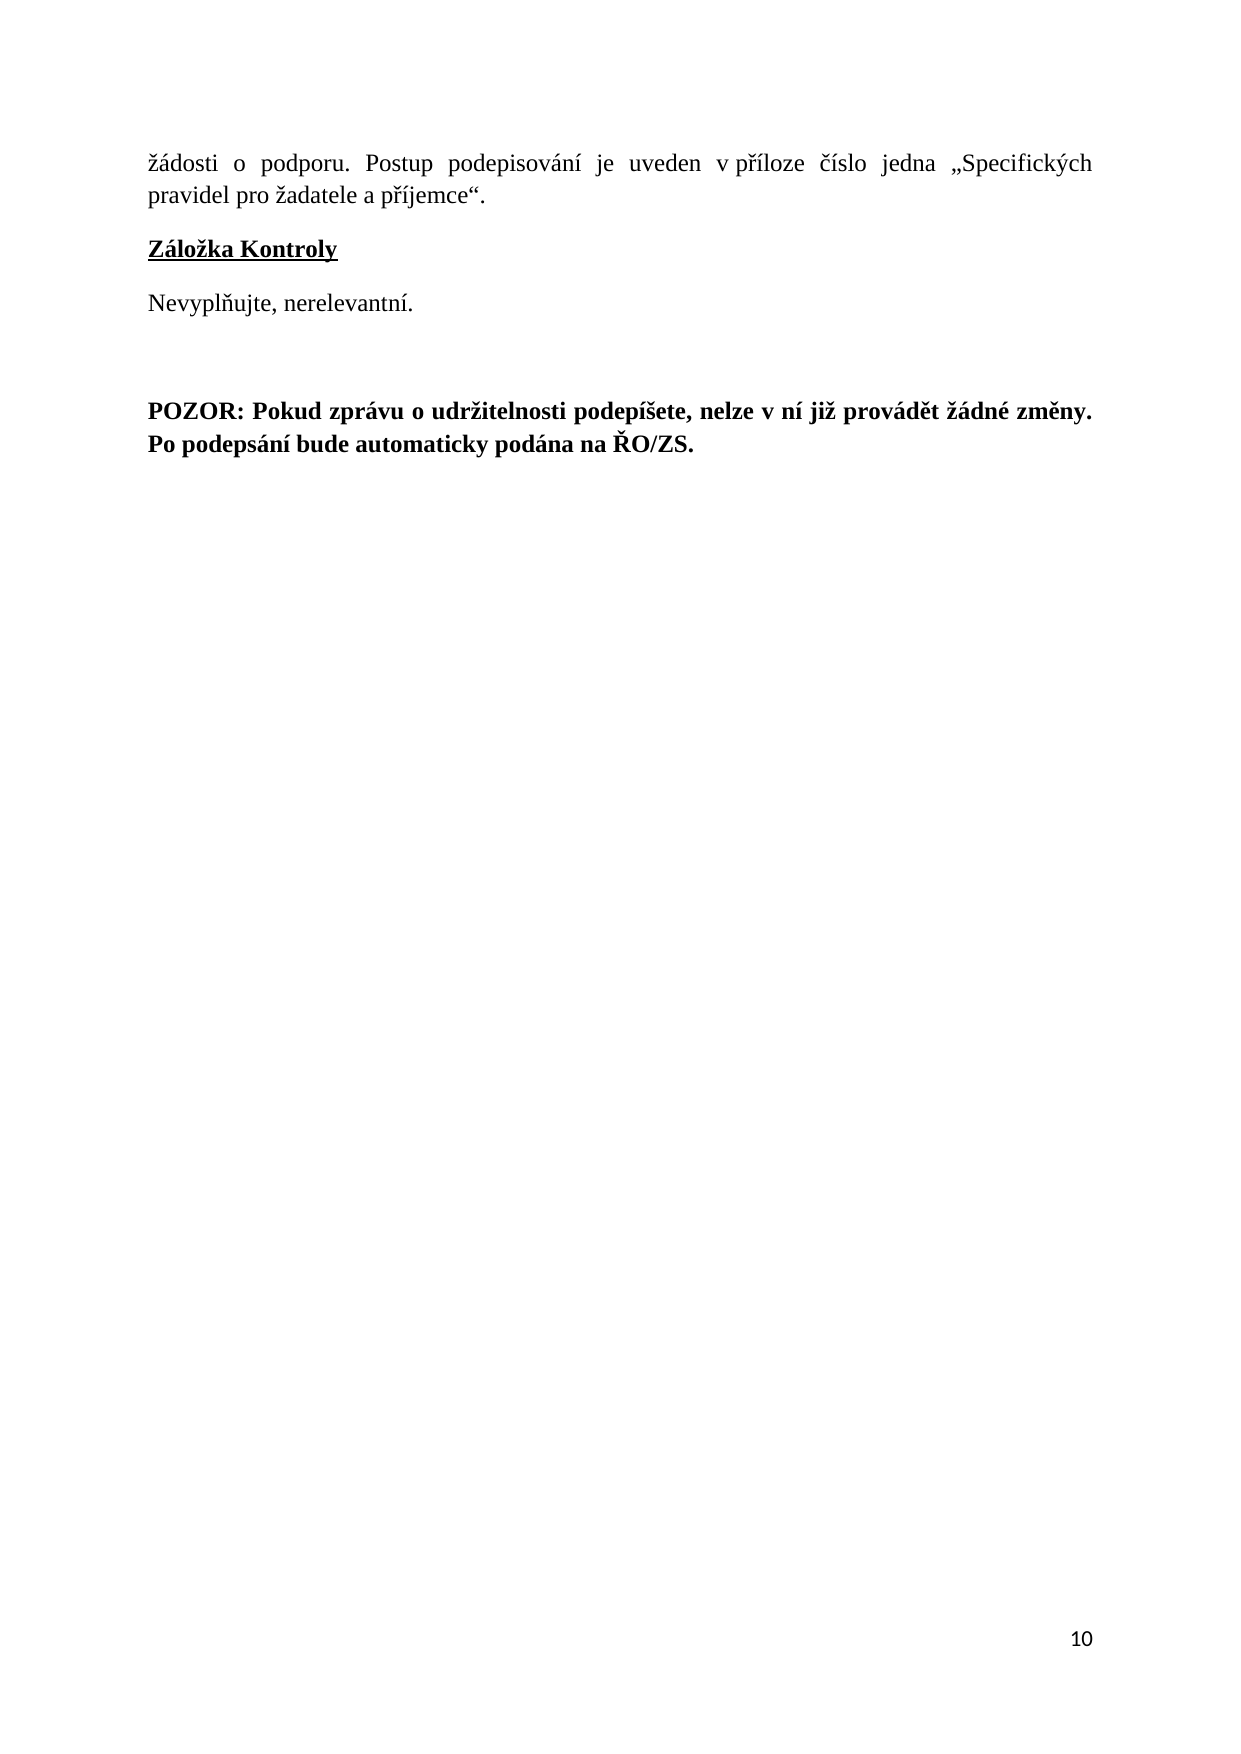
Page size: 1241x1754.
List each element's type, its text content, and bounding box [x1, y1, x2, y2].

text Nevyplňujte, nerelevantní. [148, 288, 1093, 317]
text POZOR: Pokud zprávu o udržitelnosti podepíšete, nelze v ní již provádět žádné změny. Po podepsání bude automaticky podána na ŘO/ZS. [148, 396, 1093, 458]
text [148, 148, 1093, 209]
text Záložka Kontroly [148, 234, 1093, 263]
